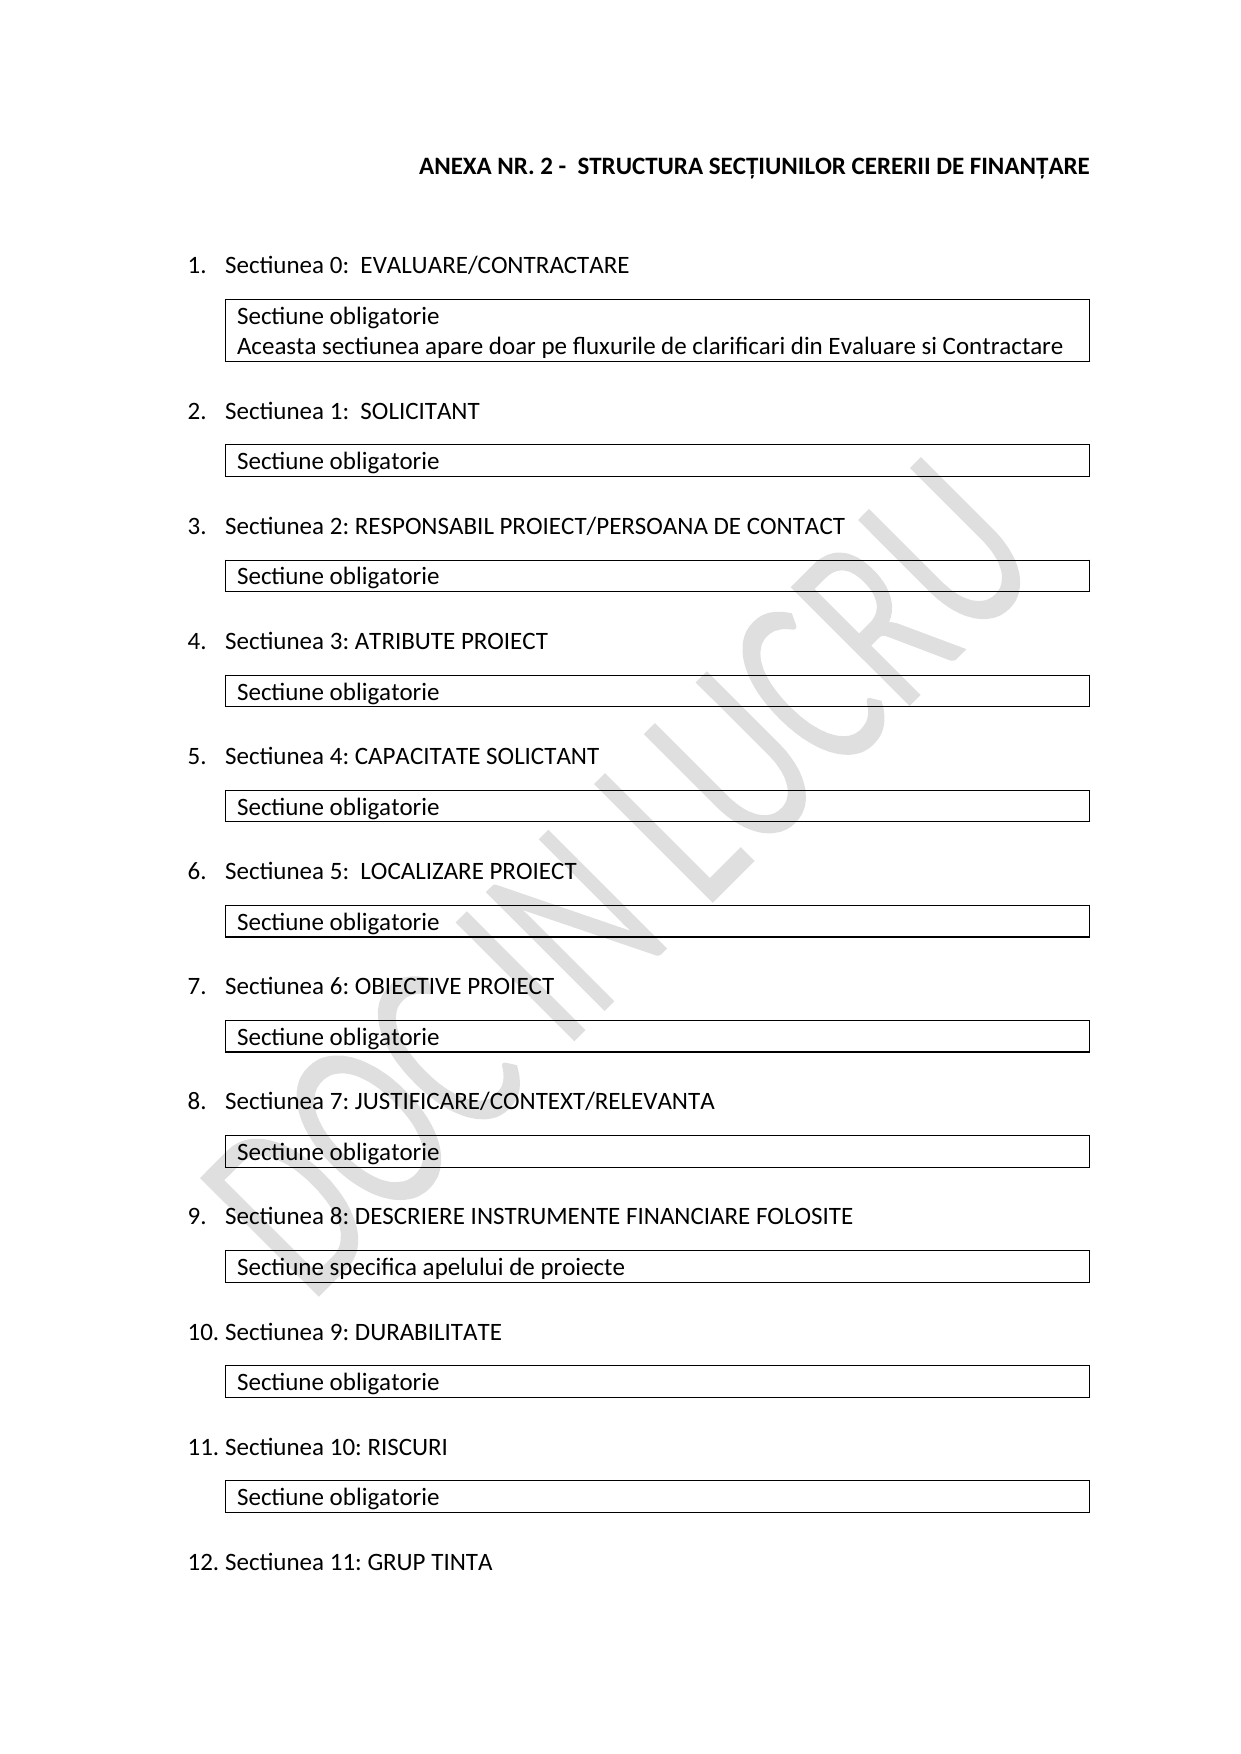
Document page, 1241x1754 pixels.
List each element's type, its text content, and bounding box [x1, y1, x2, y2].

list Sectiunea 8: DESCRIERE INSTRUMENTE FINANCIARE FOLOSITE [187, 1201, 1090, 1231]
table_header Sectiune obligatorie [226, 445, 1089, 476]
list Sectiunea 1: SOLICITANT [187, 395, 1090, 425]
table_header Sectiune specifica apelului de proiecte [226, 1251, 1089, 1282]
table_header Sectiune obligatorie [226, 561, 1089, 591]
list Sectiunea 11: GRUP TINTA [187, 1546, 1090, 1576]
list Sectiunea 4: CAPACITATE SOLICTANT [187, 740, 1090, 771]
list Sectiunea 10: RISCURI [187, 1431, 1090, 1461]
table_header Sectiune obligatorie [226, 1021, 1089, 1051]
list Sectiunea 5: LOCALIZARE PROIECT [187, 855, 1090, 886]
list Sectiunea 0: EVALUARE/CONTRACTARE [187, 249, 1090, 280]
list Sectiunea 2: RESPONSABIL PROIECT/PERSOANA DE CONTACT [187, 510, 1090, 540]
list Sectiunea 9: DURABILITATE [187, 1316, 1090, 1346]
list Sectiunea 3: ATRIBUTE PROIECT [187, 625, 1090, 656]
table_header Sectiune obligatorie [226, 906, 1089, 936]
table_header Sectiune obligatorie [226, 1136, 1089, 1167]
table_header Sectiune obligatorie [226, 791, 1089, 821]
table_header Sectiune obligatorie [226, 676, 1089, 706]
table_header Sectiune obligatorie [226, 1366, 1089, 1397]
text ANEXA NR. 2 - STRUCTURA SECȚIUNILOR CERERII DE FINANȚARE [150, 150, 1090, 181]
table_header Sectiune obligatorie Aceasta sectiunea apare doar pe fluxurile de clarificari din Evaluare si Contractare [226, 300, 1089, 361]
list Sectiunea 7: JUSTIFICARE/CONTEXT/RELEVANTA [187, 1085, 1090, 1116]
list Sectiunea 6: OBIECTIVE PROIECT [187, 970, 1090, 1001]
table_header Sectiune obligatorie [226, 1481, 1089, 1512]
